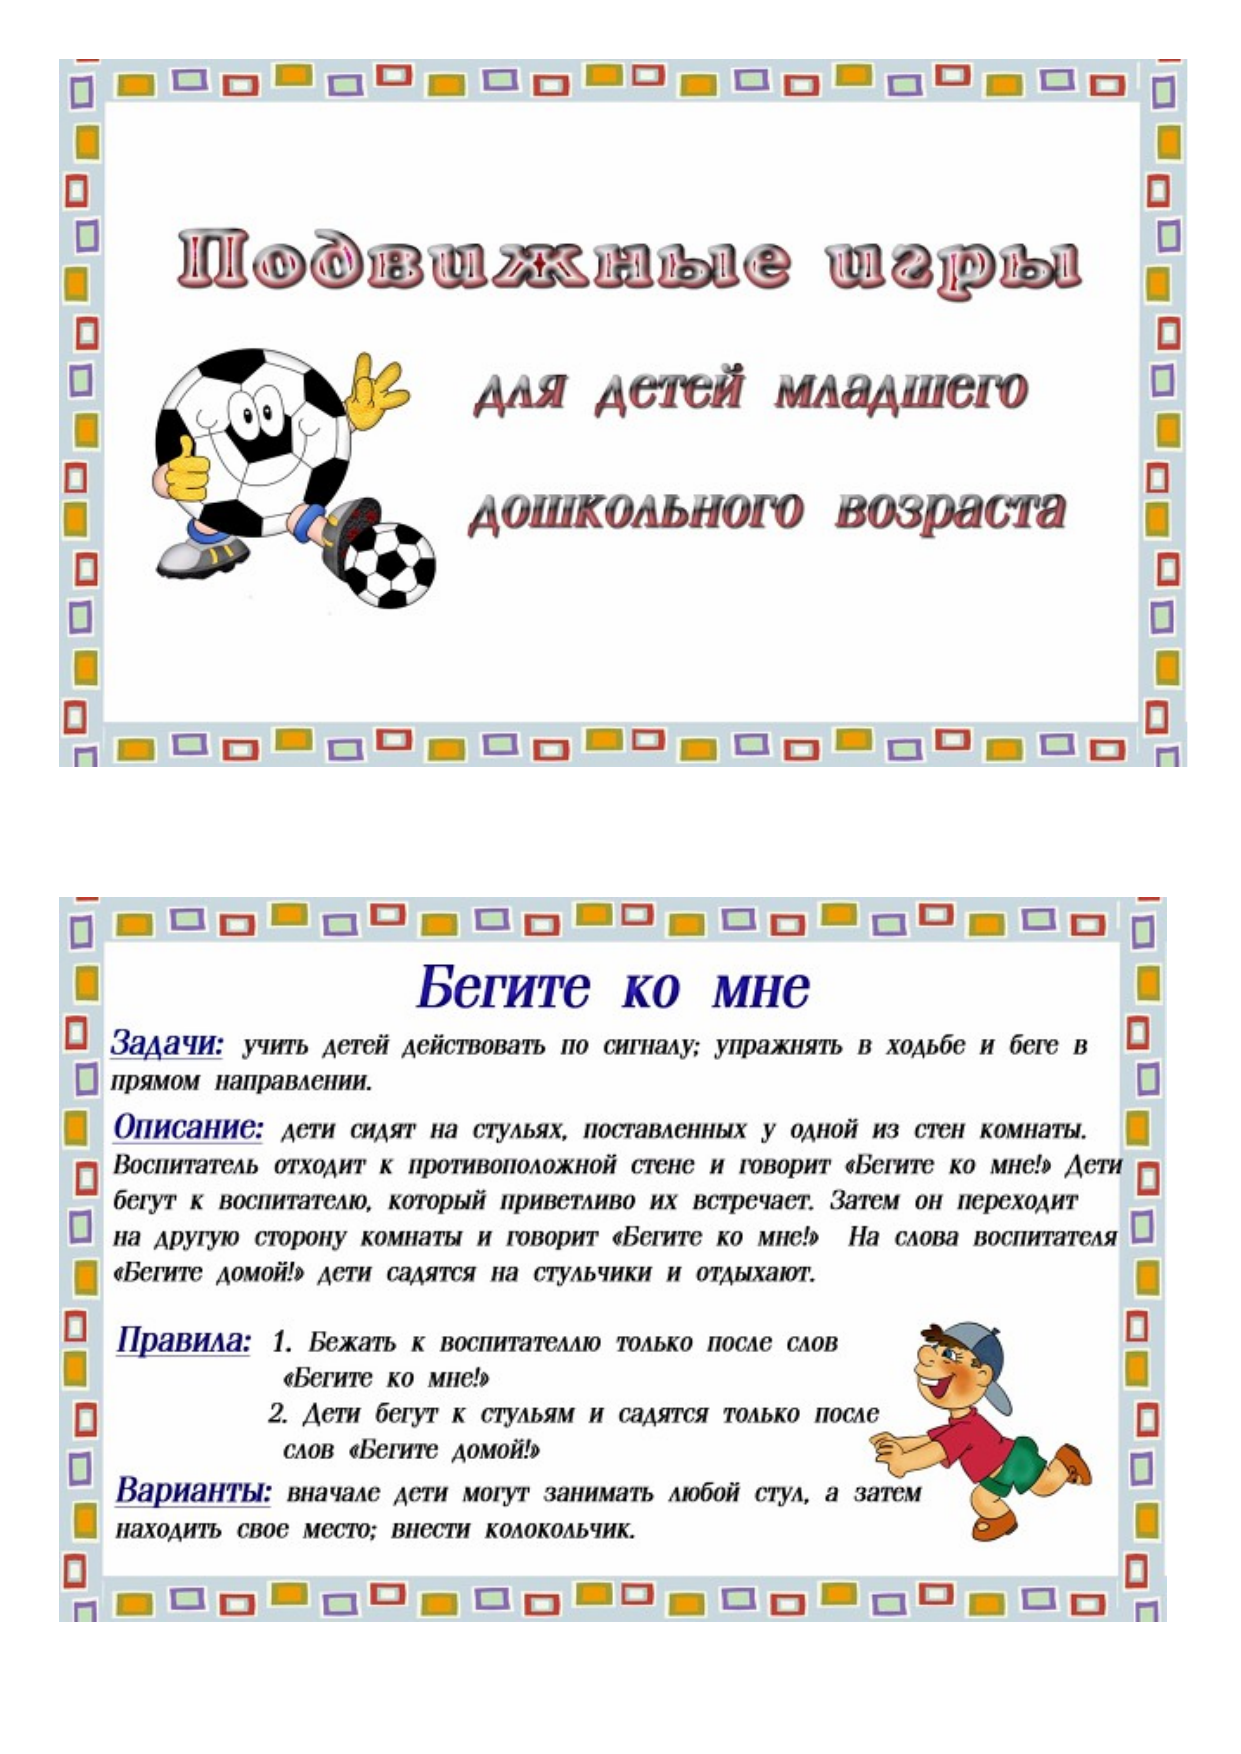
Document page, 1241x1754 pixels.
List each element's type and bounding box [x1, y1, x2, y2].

picture [59, 897, 1167, 1622]
picture [59, 59, 1188, 767]
